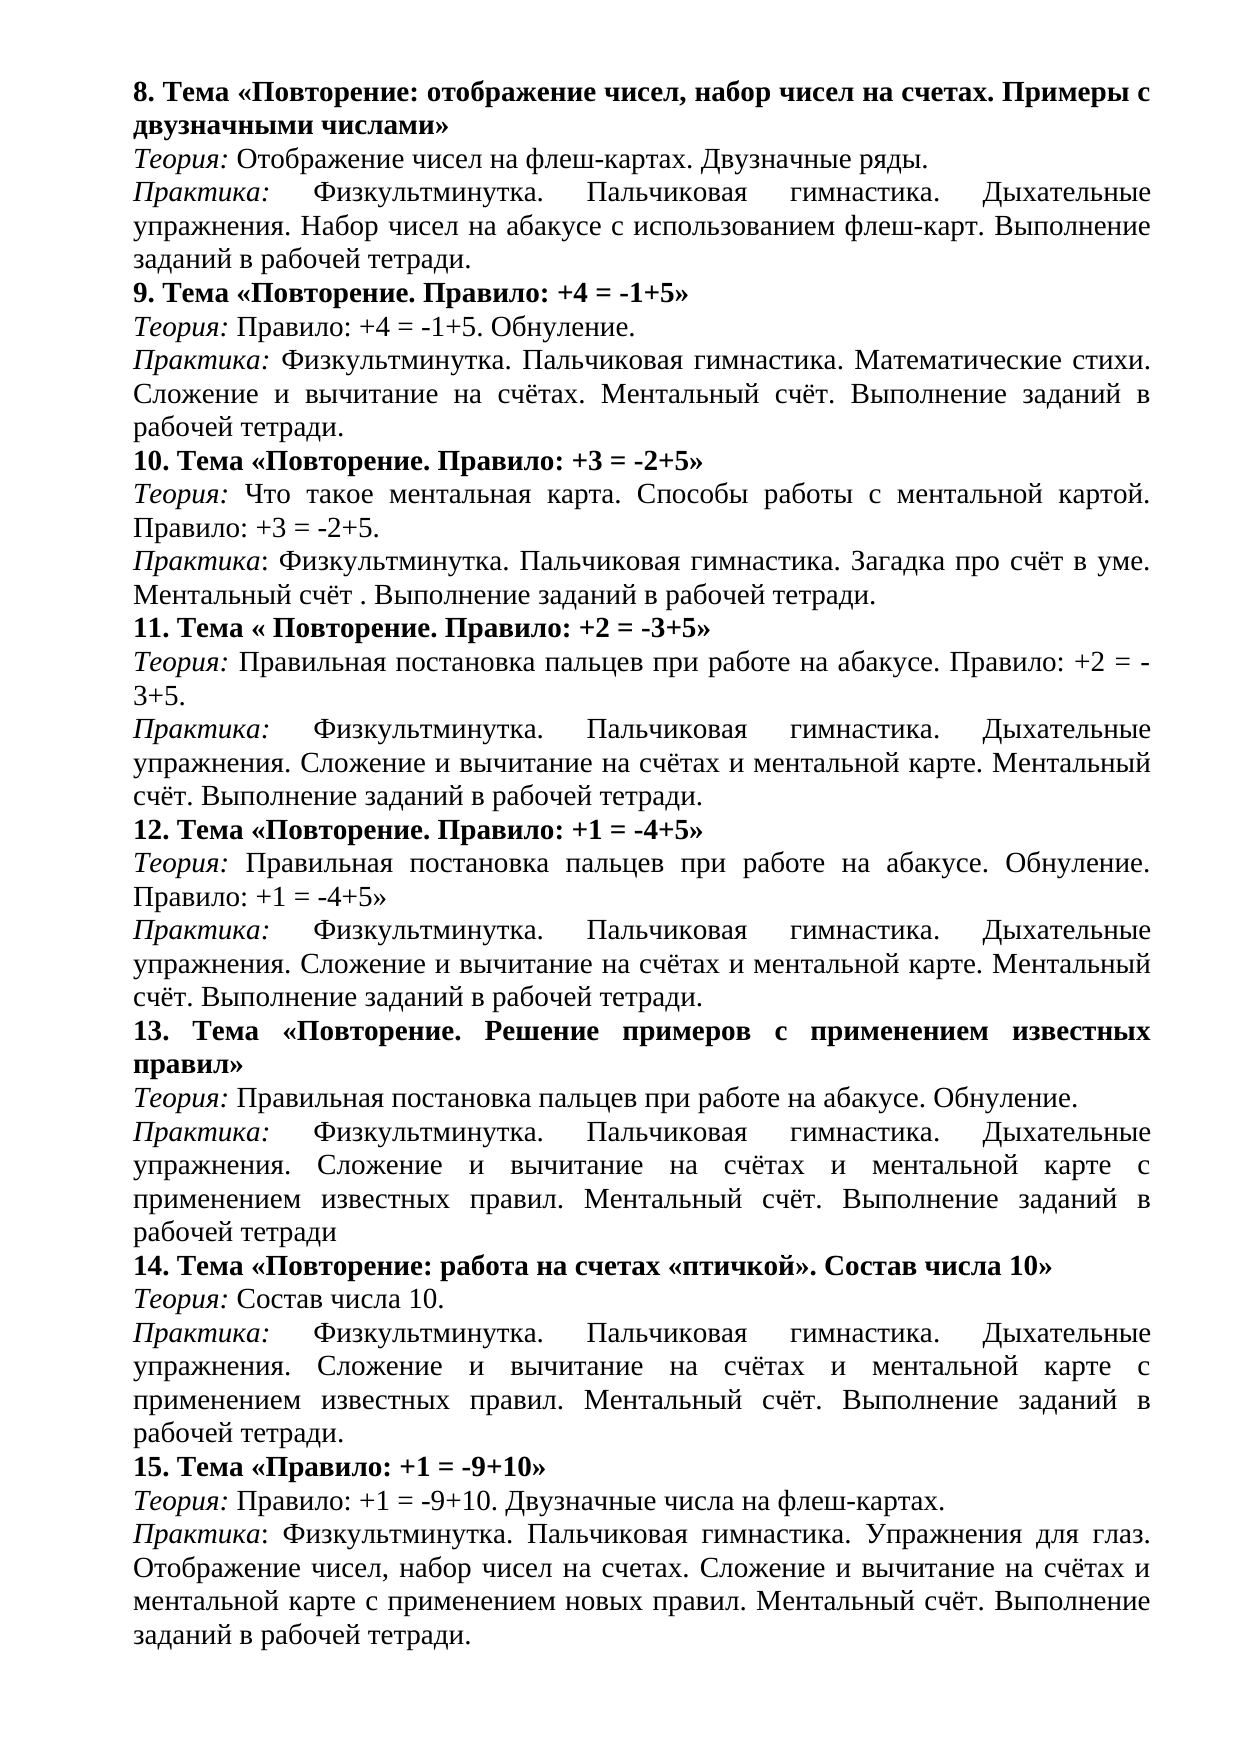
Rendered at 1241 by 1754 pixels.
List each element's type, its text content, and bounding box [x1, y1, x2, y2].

text 13. Тема «Повторение. Решение примеров с применением известных правил» [133, 1013, 1152, 1080]
text 12. Тема «Повторение. Правило: +1 = -4+5» [133, 812, 1152, 845]
text Практика: Физкультминутка. Пальчиковая гимнастика. Математические стихи. Сложение и вычитание на счётах. Ментальный счёт. Выполнение заданий в рабочей тетради. [133, 342, 1152, 443]
text Практика: Физкультминутка. Пальчиковая гимнастика. Дыхательные упражнения. Сложение и вычитание на счётах и ментальной карте с применением известных правил. Ментальный счёт. Выполнение заданий в рабочей тетради [133, 1114, 1152, 1248]
text Теория: Правило: +4 = -1+5. Обнуление. [133, 309, 1152, 342]
text Теория: Правило: +1 = -9+10. Двузначные числа на флеш-картах. [133, 1483, 1152, 1516]
text 10. Тема «Повторение. Правило: +3 = -2+5» [133, 443, 1152, 476]
text Практика: Физкультминутка. Пальчиковая гимнастика. Дыхательные упражнения. Сложение и вычитание на счётах и ментальной карте. Ментальный счёт. Выполнение заданий в рабочей тетради. [133, 912, 1152, 1013]
text Практика: Физкультминутка. Пальчиковая гимнастика. Загадка про счёт в уме. Ментальный счёт . Выполнение заданий в рабочей тетради. [133, 543, 1152, 611]
text Практика: Физкультминутка. Пальчиковая гимнастика. Дыхательные упражнения. Сложение и вычитание на счётах и ментальной карте с применением известных правил. Ментальный счёт. Выполнение заданий в рабочей тетради. [133, 1315, 1152, 1449]
text 11. Тема « Повторение. Правило: +2 = -3+5» [133, 611, 1152, 644]
text 8. Тема «Повторение: отображение чисел, набор чисел на счетах. Примеры с двузначными числами» [133, 74, 1152, 141]
text 14. Тема «Повторение: работа на счетах «птичкой». Состав числа 10» [133, 1248, 1152, 1281]
text Практика: Физкультминутка. Пальчиковая гимнастика. Упражнения для глаз. Отображение чисел, набор чисел на счетах. Сложение и вычитание на счётах и ментальной карте с применением новых правил. Ментальный счёт. Выполнение заданий в рабочей тетради. [133, 1516, 1152, 1650]
text Теория: Отображение чисел на флеш-картах. Двузначные ряды. [133, 141, 1152, 174]
text Теория: Правильная постановка пальцев при работе на абакусе. Правило: +2 = -3+5. [133, 644, 1152, 711]
text 15. Тема «Правило: +1 = -9+10» [133, 1449, 1152, 1483]
text Теория: Правильная постановка пальцев при работе на абакусе. Обнуление. [133, 1080, 1152, 1114]
text Практика: Физкультминутка. Пальчиковая гимнастика. Дыхательные упражнения. Сложение и вычитание на счётах и ментальной карте. Ментальный счёт. Выполнение заданий в рабочей тетради. [133, 711, 1152, 812]
text 9. Тема «Повторение. Правило: +4 = -1+5» [133, 275, 1152, 309]
text Теория: Что такое ментальная карта. Способы работы с ментальной картой. Правило: +3 = -2+5. [133, 476, 1152, 543]
text Теория: Состав числа 10. [133, 1281, 1152, 1315]
text Теория: Правильная постановка пальцев при работе на абакусе. Обнуление. Правило: +1 = -4+5» [133, 845, 1152, 912]
